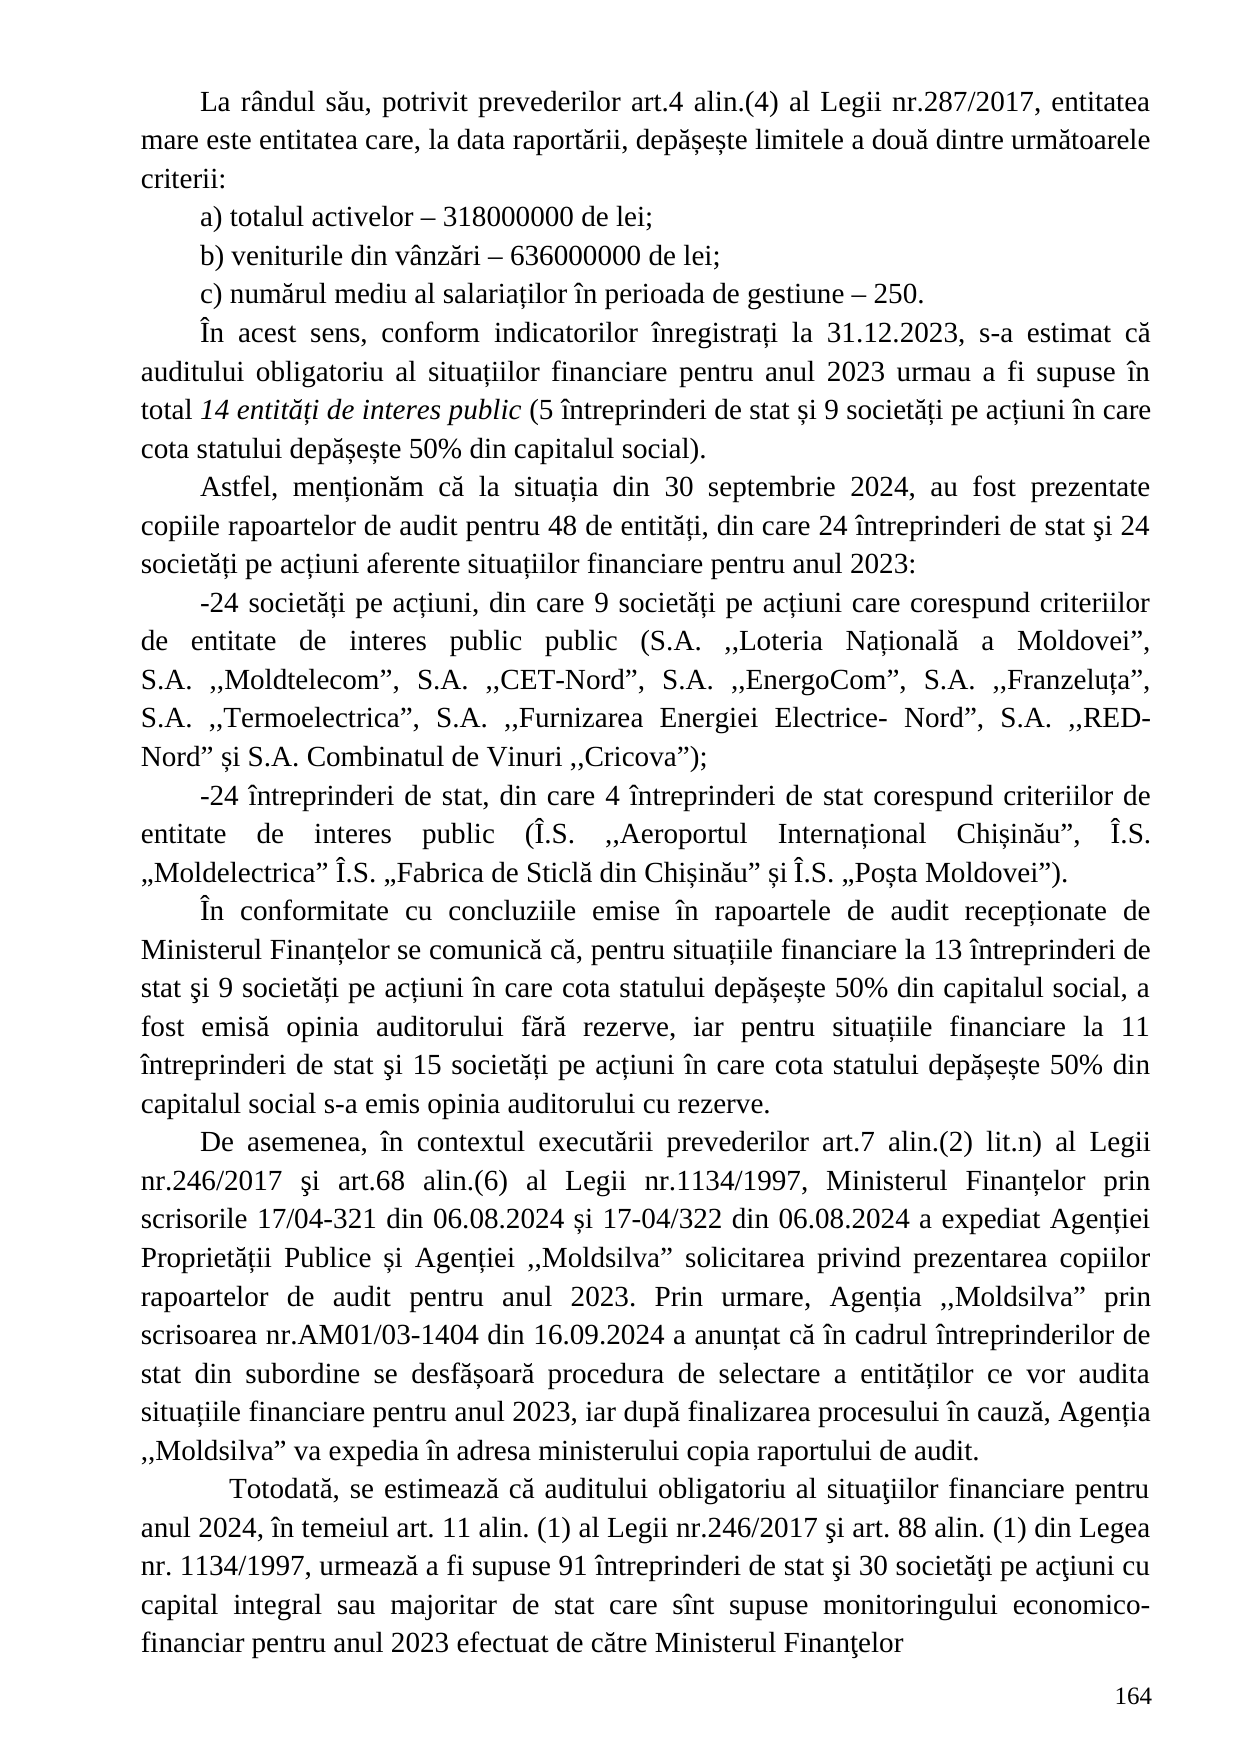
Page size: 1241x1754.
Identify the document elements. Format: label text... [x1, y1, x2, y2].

text c) numărul mediu al salariaților în perioada de gestiune – 250. [141, 277, 1152, 310]
text -24 societăți pe acțiuni, din care 9 societăți pe acțiuni care corespund criteriilor de entitate de interes public public (S.A. ,,Loteria Națională a Moldovei”, S.A. ,,Moldtelecom”, S.A. ,,CET-Nord”, S.A. ,,EnergoCom”, S.A. ,,Franzeluța”, S.A. ,,Termoelectrica”, S.A. ,,Furnizarea Energiei Electrice- Nord”, S.A. ,,RED-Nord” și S.A. Combinatul de Vinuri ,,Cricova”); [141, 585, 1152, 773]
text La rândul său, potrivit prevederilor art.4 alin.(4) al Legii nr.287/2017, entitatea mare este entitatea care, la data raportării, depășește limitele a două dintre următoarele criterii: [141, 84, 1152, 194]
text -24 întreprinderi de stat, din care 4 întreprinderi de stat corespund criteriilor de entitate de interes public (Î.S. ,,Aeroportul Internațional Chișinău”, Î.S. „Moldelectrica” Î.S. „Fabrica de Sticlă din Chișinău” și Î.S. „Poșta Moldovei”). [141, 778, 1152, 888]
text Astfel, menționăm că la situația din 30 septembrie 2024, au fost prezentate copiile rapoartelor de audit pentru 48 de entități, din care 24 întreprinderi de stat şi 24 societăți pe acțiuni aferente situațiilor financiare pentru anul 2023: [141, 469, 1152, 580]
text b) veniturile din vânzări – 636000000 de lei; [141, 238, 1152, 272]
text De asemenea, în contextul executării prevederilor art.7 alin.(2) lit.n) al Legii nr.246/2017 şi art.68 alin.(6) al Legii nr.1134/1997, Ministerul Finanțelor prin scrisorile 17/04-321 din 06.08.2024 și 17-04/322 din 06.08.2024 a expediat Agenției Proprietății Publice și Agenției ,,Moldsilva” solicitarea privind prezentarea copiilor rapoartelor de audit pentru anul 2023. Prin urmare, Agenția ,,Moldsilva” prin scrisoarea nr.AM01/03-1404 din 16.09.2024 a anunțat că în cadrul întreprinderilor de stat din subordine se desfășoară procedura de selectare a entităților ce vor audita situațiile financiare pentru anul 2023, iar după finalizarea procesului în cauză, Agenția ,,Moldsilva” va expedia în adresa ministerului copia raportului de audit. [141, 1124, 1152, 1466]
text a) totalul activelor – 318000000 de lei; [141, 199, 1152, 233]
text Totodată, se estimează că auditului obligatoriu al situaţiilor financiare pentru anul 2024, în temeiul art. 11 alin. (1) al Legii nr.246/2017 şi art. 88 alin. (1) din Legea nr. 1134/1997, urmează a fi supuse 91 întreprinderi de stat şi 30 societăţi pe acţiuni cu capital integral sau majoritar de stat care sînt supuse monitoringului economico- financiar pentru anul 2023 efectuat de către Ministerul Finanţelor [141, 1471, 1152, 1659]
text În acest sens, conform indicatorilor înregistrați la 31.12.2023, s-a estimat că auditului obligatoriu al situațiilor financiare pentru anul 2023 urmau a fi supuse în total 14 entități de interes public (5 întreprinderi de stat și 9 societăți pe acțiuni în care cota statului depășește 50% din capitalul social). [141, 315, 1152, 464]
text În conformitate cu concluziile emise în rapoartele de audit recepționate de Ministerul Finanțelor se comunică că, pentru situațiile financiare la 13 întreprinderi de stat şi 9 societăți pe acțiuni în care cota statului depășește 50% din capitalul social, a fost emisă opinia auditorului fără rezerve, iar pentru situațiile financiare la 11 întreprinderi de stat şi 15 societăți pe acțiuni în care cota statului depășește 50% din capitalul social s-a emis opinia auditorului cu rezerve. [141, 893, 1152, 1119]
